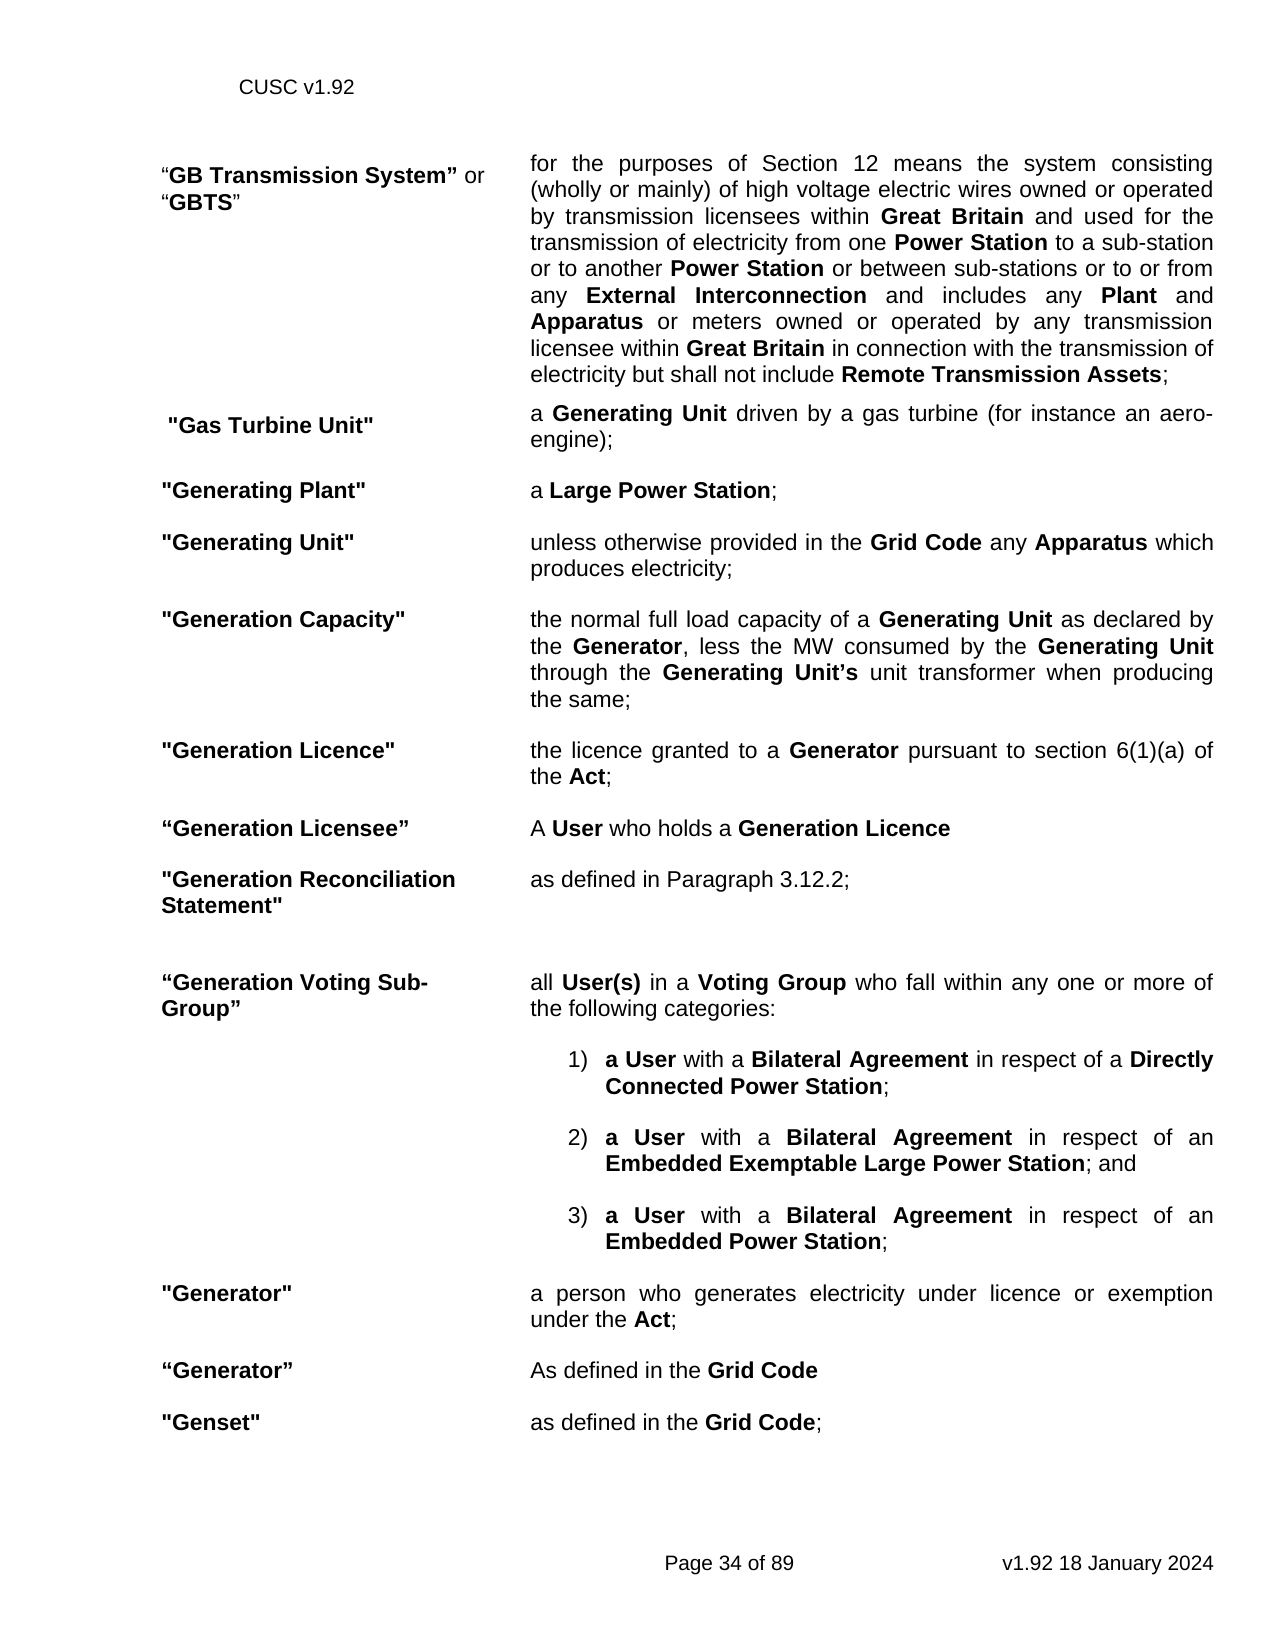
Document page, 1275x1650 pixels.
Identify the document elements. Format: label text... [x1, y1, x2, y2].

table_cell “GB Transmission System” or “GBTS” [150, 150, 519, 400]
table_cell “Generator” [150, 1345, 519, 1396]
table_cell a person who generates electricity under licence or exemption under the Act; [519, 1267, 1225, 1345]
table_cell As defined in the Grid Code [519, 1345, 1225, 1396]
table_cell as defined in the Grid Code; [519, 1396, 1225, 1447]
table_cell a Large Power Station; [519, 465, 1225, 516]
table_cell "Generator" [150, 1267, 519, 1345]
table_cell “Generation Licensee” [150, 802, 519, 853]
table_cell "Generation Licence" [150, 724, 519, 802]
table_cell a Generating Unit driven by a gas turbine (for instance an aero-engine); [519, 400, 1225, 465]
table_cell "Generation Capacity" [150, 594, 519, 724]
table_cell for the purposes of Section 12 means the system consisting (wholly or mainly) of high voltage electric wires owned or operated by transmission licensees within Great Britain and used for the transmission of electricity from one Power Station to a sub-station or to another Power Station or between sub-stations or to or from any External Interconnection and includes any Plant and Apparatus or meters owned or operated by any transmission licensee within Great Britain in connection with the transmission of electricity but shall not include Remote Transmission Assets; [519, 150, 1225, 400]
table_cell all User(s) in a Voting Group who fall within any one or more of the following categories: a User with a Bilateral Agreement in respect of a Directly Connected Power Station; a User with a Bilateral Agreement in respect of an Embedded Exemptable Large Power Station; and a User with a Bilateral Agreement in respect of an Embedded Power Station; [519, 956, 1225, 1267]
table_cell “Generation Voting Sub-Group” [150, 956, 519, 1267]
table_cell "Generating Plant" [150, 465, 519, 516]
table_cell unless otherwise provided in the Grid Code any Apparatus which produces electricity; [519, 516, 1225, 594]
table_cell as defined in Paragraph 3.12.2; [519, 854, 1225, 956]
table_cell "Genset" [150, 1396, 519, 1447]
table_cell "Generation Reconciliation Statement" [150, 854, 519, 956]
table_cell A User who holds a Generation Licence [519, 802, 1225, 853]
table_cell "Gas Turbine Unit" [150, 400, 519, 465]
table_cell "Generating Unit" [150, 516, 519, 594]
table_cell the normal full load capacity of a Generating Unit as declared by the Generator, less the MW consumed by the Generating Unit through the Generating Unit’s unit transformer when producing the same; [519, 594, 1225, 724]
table_cell the licence granted to a Generator pursuant to section 6(1)(a) of the Act; [519, 724, 1225, 802]
